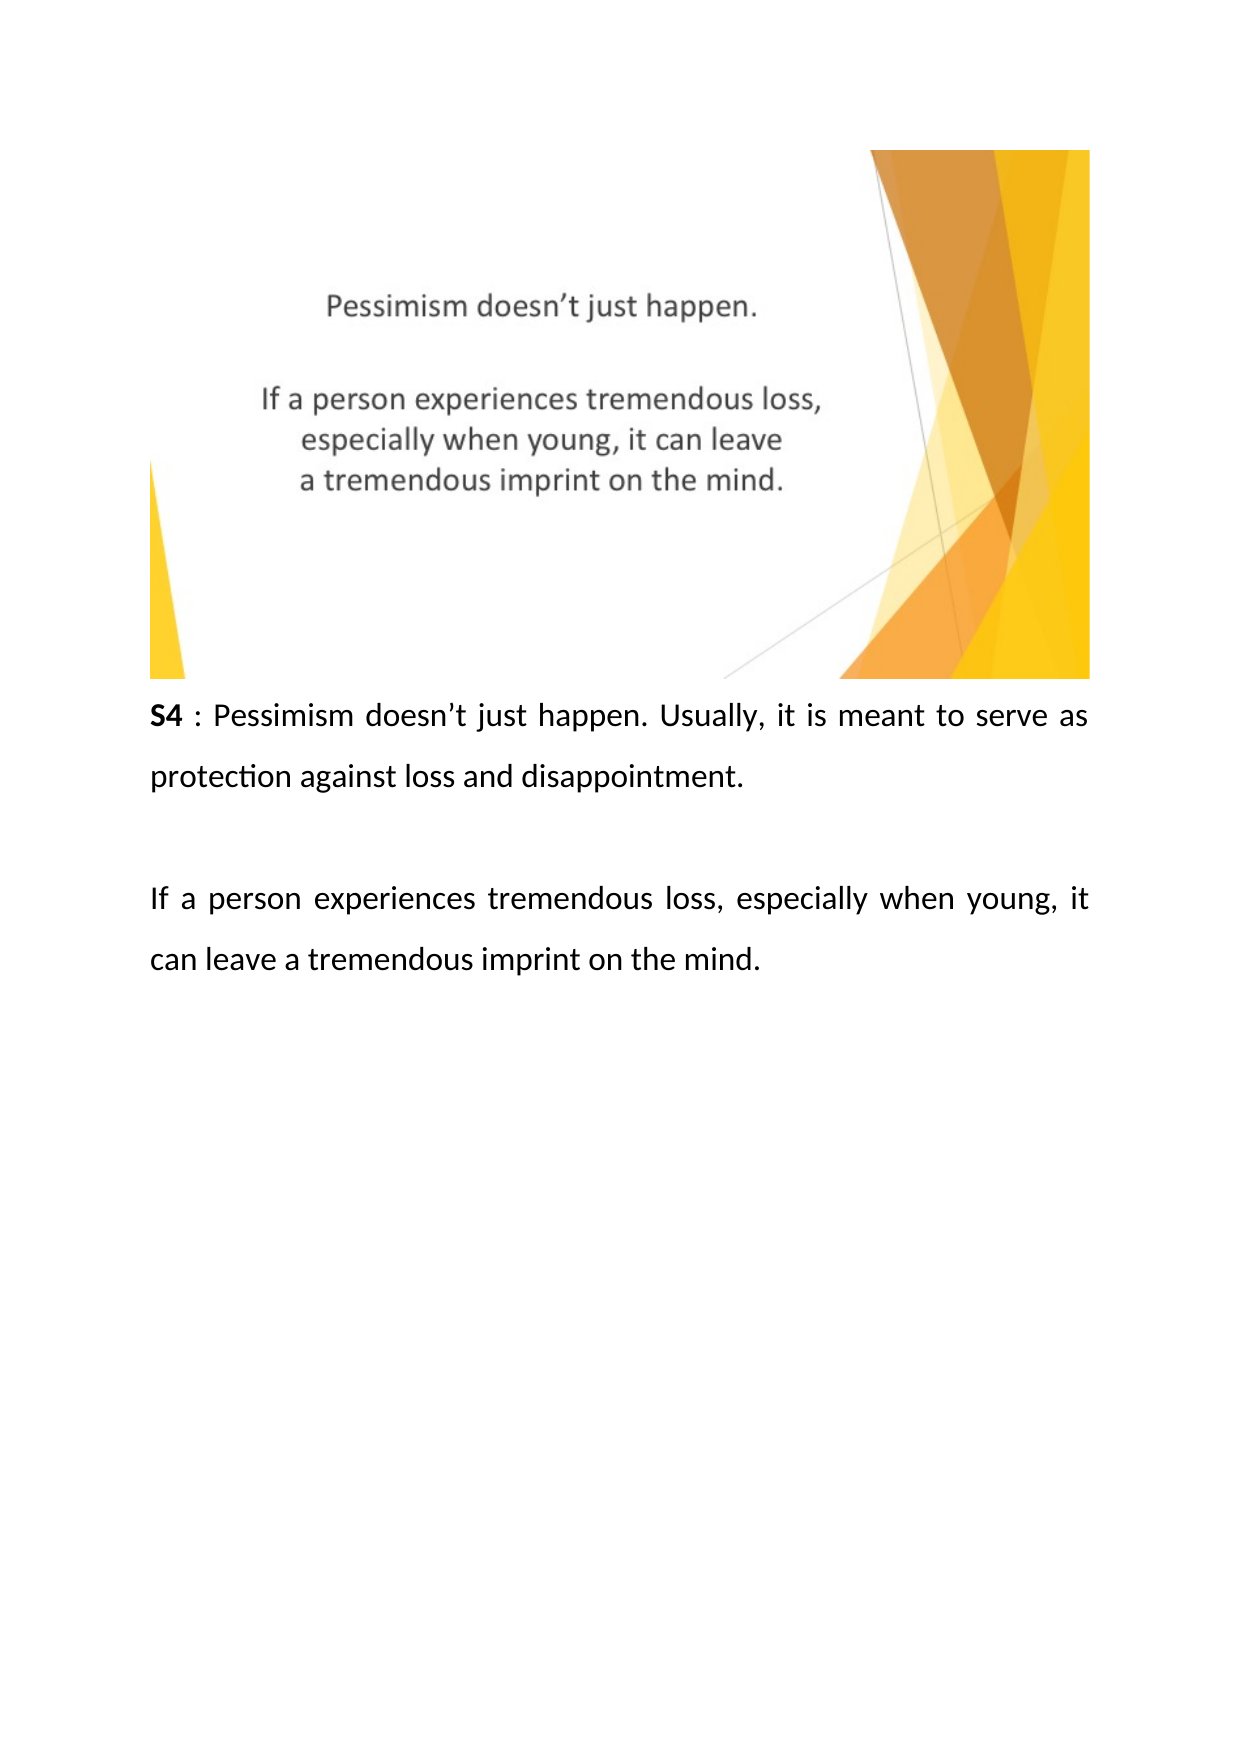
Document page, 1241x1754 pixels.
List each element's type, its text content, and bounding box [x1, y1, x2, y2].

picture [150, 150, 1090, 679]
text S4 : Pessimism doesn’t just happen. Usually, it is meant to serve as protection against loss and disappointment. [150, 694, 1090, 796]
text If a person experiences tremendous loss, especially when young, it can leave a tremendous imprint on the mind. [150, 877, 1090, 979]
